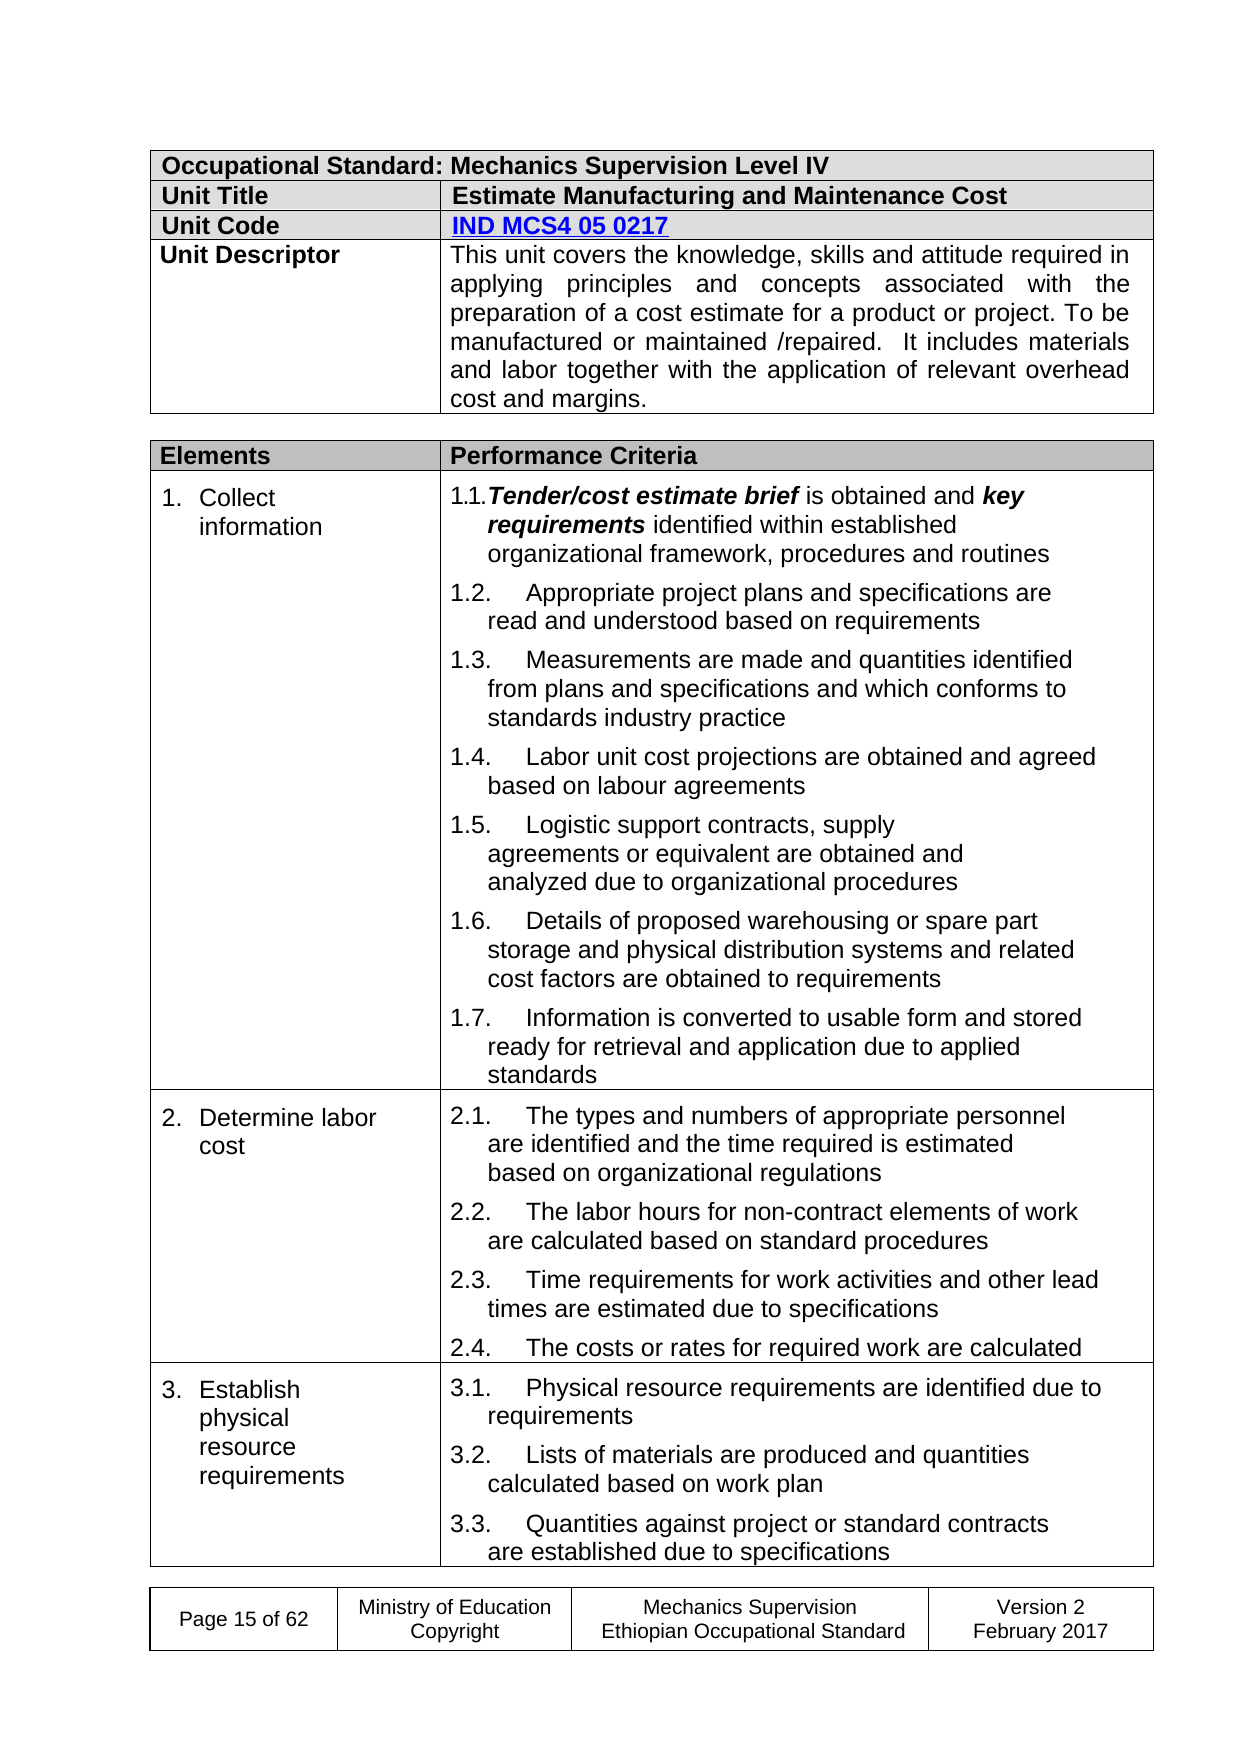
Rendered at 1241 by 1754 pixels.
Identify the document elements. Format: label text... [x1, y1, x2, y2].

table_cell This unit covers the knowledge, skills and attitude required in applying principles and concepts associated with the preparation of a cost estimate for a product or project. To be manufactured or maintained /repaired. It includes materials and labor together with the application of relevant overhead cost and margins. [441, 240, 1153, 413]
table_cell Collect information [151, 471, 440, 1089]
table_cell IND MCS4 05 0217 [441, 211, 1153, 239]
table_cell Determine labor cost [151, 1090, 440, 1362]
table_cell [151, 1363, 440, 1566]
table_cell Unit Code [151, 211, 440, 239]
table_header Elements [151, 441, 440, 470]
table_cell Unit Descriptor [151, 240, 440, 413]
table_header Occupational Standard: Mechanics Supervision Level IV [151, 151, 1153, 180]
table_cell Tender/cost estimate brief is obtained and key requirements identified within established organizational framework, procedures and routines Appropriate project plans and specifications are read and understood based on requirements Measurements are made and quantities identified from plans and specifications and which conforms to standards industry practice Labor unit cost projections are obtained and agreed based on labour agreements Logistic support contracts, supply agreements or equivalent are obtained and analyzed due to organizational procedures Details of proposed warehousing or spare part storage and physical distribution systems and related cost factors are obtained to requirements Information is converted to usable form and stored ready for retrieval and application due to applied standards [441, 471, 1153, 1089]
table_cell Unit Title [151, 181, 440, 209]
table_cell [441, 1363, 1153, 1566]
table_cell Estimate Manufacturing and Maintenance Cost [441, 181, 1153, 209]
table_header Performance Criteria [441, 441, 1153, 470]
table_cell The types and numbers of appropriate personnel are identified and the time required is estimated based on organizational regulations The labor hours for non-contract elements of work are calculated based on standard procedures Time requirements for work activities and other lead times are estimated due to specifications The costs or rates for required work are calculated [441, 1090, 1153, 1362]
